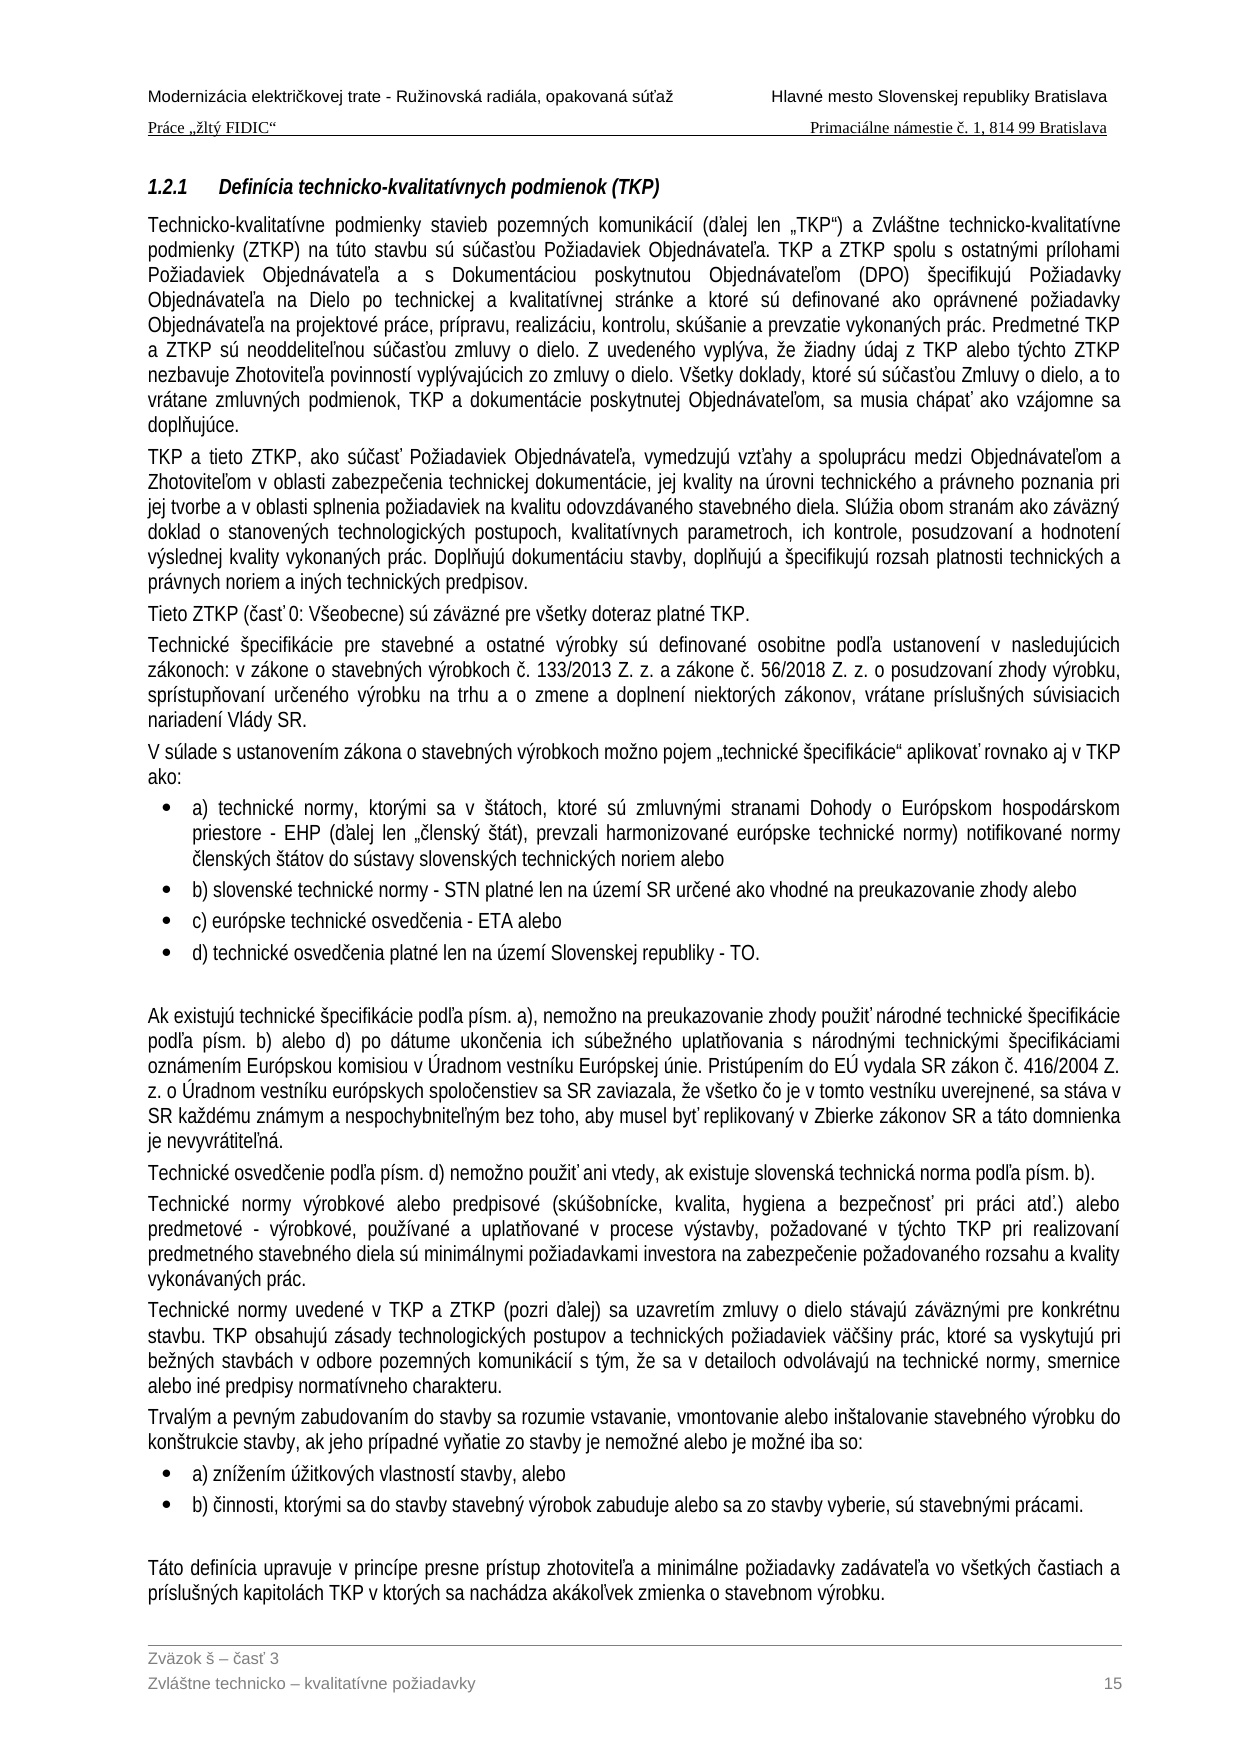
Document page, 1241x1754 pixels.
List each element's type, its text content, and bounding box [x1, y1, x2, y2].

text a) znížením úžitkových vlastností stavby, alebo [163, 1461, 1122, 1486]
text Tieto ZTKP (časť 0: Všeobecne) sú záväzné pre všetky doteraz platné TKP. [148, 601, 1122, 626]
text Technické špecifikácie pre stavebné a ostatné výrobky sú definované osobitne podľa ustanovení v nasledujúcich zákonoch: v zákone o stavebných výrobkoch č. 133/2013 Z. z. a zákone č. 56/2018 Z. z. o posudzovaní zhody výrobku, sprístupňovaní určeného výrobku na trhu a o zmene a doplnení niektorých zákonov, vrátane príslušných súvisiacich nariadení Vlády SR. [148, 632, 1122, 732]
text Technické normy výrobkové alebo predpisové (skúšobnícke, kvalita, hygiena a bezpečnosť pri práci atď.) alebo predmetové - výrobkové, používané a uplatňované v procese výstavby, požadované v týchto TKP pri realizovaní predmetného stavebného diela sú minimálnymi požiadavkami investora na zabezpečenie požadovaného rozsahu a kvality vykonávaných prác. [148, 1191, 1122, 1291]
text Technické normy uvedené v TKP a ZTKP (pozri ďalej) sa uzavretím zmluvy o dielo stávajú záväznými pre konkrétnu stavbu. TKP obsahujú zásady technologických postupov a technických požiadaviek väčšiny prác, ktoré sa vyskytujú pri bežných stavbách v odbore pozemných komunikácií s tým, že sa v detailoch odvolávajú na technické normy, smernice alebo iné predpisy normatívneho charakteru. [148, 1297, 1122, 1398]
text a) technické normy, ktorými sa v štátoch, ktoré sú zmluvnými stranami Dohody o Európskom hospodárskom priestore - EHP (ďalej len „členský štát), prevzali harmonizované európske technické normy) notifikované normy členských štátov do sústavy slovenských technických noriem alebo [163, 795, 1122, 871]
text c) európske technické osvedčenia - ETA alebo [163, 908, 1122, 933]
text b) slovenské technické normy - STN platné len na území SR určené ako vhodné na preukazovanie zhody alebo [163, 877, 1122, 902]
text Trvalým a pevným zabudovaním do stavby sa rozumie vstavanie, vmontovanie alebo inštalovanie stavebného výrobku do konštrukcie stavby, ak jeho prípadné vyňatie zo stavby je nemožné alebo je možné iba so: [148, 1404, 1122, 1454]
text Ak existujú technické špecifikácie podľa písm. a), nemožno na preukazovanie zhody použiť národné technické špecifikácie podľa písm. b) alebo d) po dátume ukončenia ich súbežného uplatňovania s národnými technickými špecifikáciami oznámením Európskou komisiou v Úradnom vestníku Európskej únie. Pristúpením do EÚ vydala SR zákon č. 416/2004 Z. z. o Úradnom vestníku európskych spoločenstiev sa SR zaviazala, že všetko čo je v tomto vestníku uverejnené, sa stáva v SR každému známym a nespochybniteľným bez toho, aby musel byť replikovaný v Zbierke zákonov SR a táto domnienka je nevyvrátiteľná. [148, 1002, 1122, 1153]
text V súlade s ustanovením zákona o stavebných výrobkoch možno pojem „technické špecifikácie“ aplikovať rovnako aj v TKP ako: [148, 739, 1122, 789]
subtitle Definícia technicko-kvalitatívnych podmienok (TKP) [148, 174, 1122, 199]
text Technicko-kvalitatívne podmienky stavieb pozemných komunikácií (ďalej len „TKP“) a Zvláštne technicko-kvalitatívne podmienky (ZTKP) na túto stavbu sú súčasťou Požiadaviek Objednávateľa. TKP a ZTKP spolu s ostatnými prílohami Požiadaviek Objednávateľa a s Dokumentáciou poskytnutou Objednávateľom (DPO) špecifikujú Požiadavky Objednávateľa na Dielo po technickej a kvalitatívnej stránke a ktoré sú definované ako oprávnené požiadavky Objednávateľa na projektové práce, prípravu, realizáciu, kontrolu, skúšanie a prevzatie vykonaných prác. Predmetné TKP a ZTKP sú neoddeliteľnou súčasťou zmluvy o dielo. Z uvedeného vyplýva, že žiadny údaj z TKP alebo týchto ZTKP nezbavuje Zhotoviteľa povinností vyplývajúcich zo zmluvy o dielo. Všetky doklady, ktoré sú súčasťou Zmluvy o dielo, a to vrátane zmluvných podmienok, TKP a dokumentácie poskytnutej Objednávateľom, sa musia chápať ako vzájomne sa doplňujúce. [148, 212, 1122, 437]
text TKP a tieto ZTKP, ako súčasť Požiadaviek Objednávateľa, vymedzujú vzťahy a spoluprácu medzi Objednávateľom a Zhotoviteľom v oblasti zabezpečenia technickej dokumentácie, jej kvality na úrovni technického a právneho poznania pri jej tvorbe a v oblasti splnenia požiadaviek na kvalitu odovzdávaného stavebného diela. Slúžia obom stranám ako záväzný doklad o stanovených technologických postupoch, kvalitatívnych parametroch, ich kontrole, posudzovaní a hodnotení výslednej kvality vykonaných prác. Doplňujú dokumentáciu stavby, doplňujú a špecifikujú rozsah platnosti technických a právnych noriem a iných technických predpisov. [148, 444, 1122, 594]
text Technické osvedčenie podľa písm. d) nemožno použiť ani vtedy, ak existuje slovenská technická norma podľa písm. b). [148, 1159, 1122, 1184]
text Táto definícia upravuje v princípe presne prístup zhotoviteľa a minimálne požiadavky zadávateľa vo všetkých častiach a príslušných kapitolách TKP v ktorých sa nachádza akákoľvek zmienka o stavebnom výrobku. [148, 1555, 1122, 1605]
text d) technické osvedčenia platné len na území Slovenskej republiky - TO. [163, 940, 1122, 965]
text b) činnosti, ktorými sa do stavby stavebný výrobok zabuduje alebo sa zo stavby vyberie, sú stavebnými prácami. [163, 1492, 1122, 1517]
